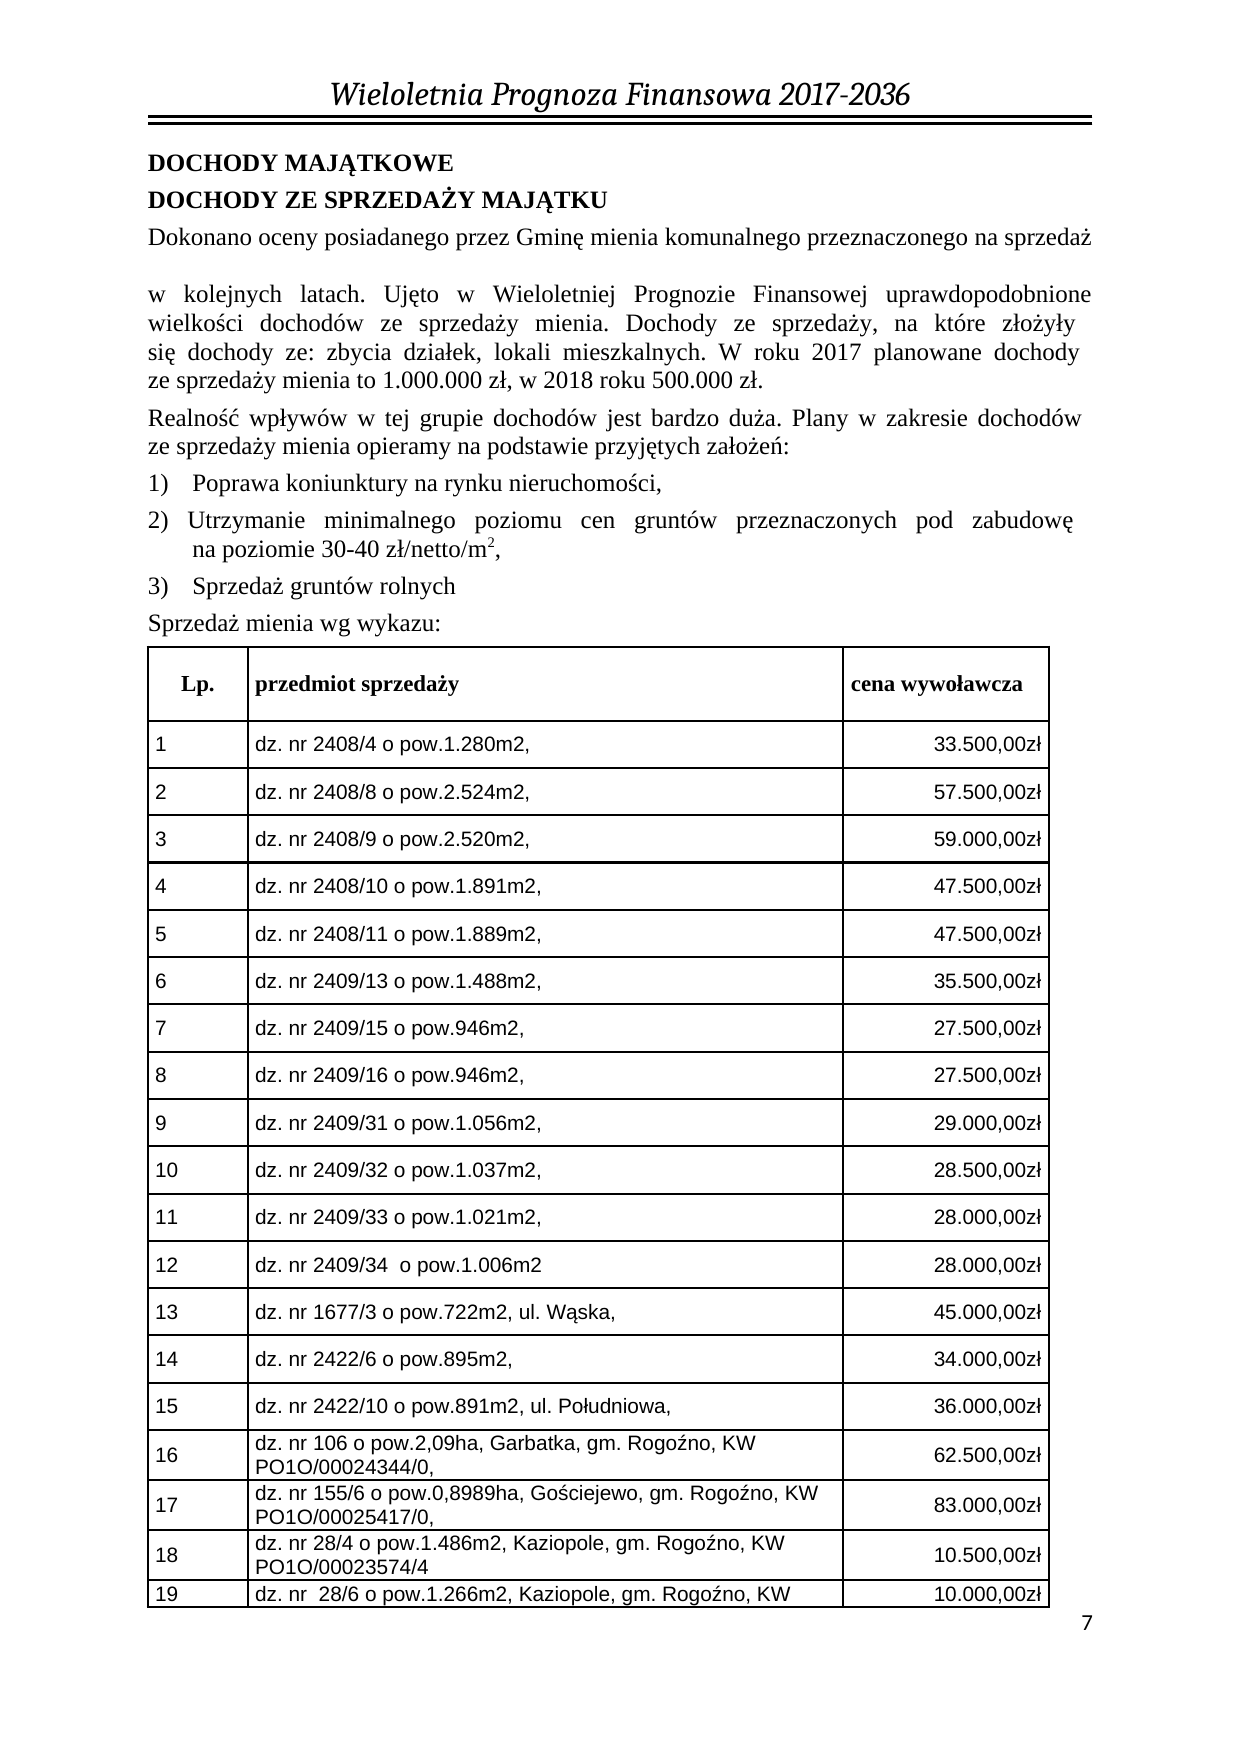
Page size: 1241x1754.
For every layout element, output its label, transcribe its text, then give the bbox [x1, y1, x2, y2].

table_cell dz. nr 2409/31 o pow.1.056m2, [249, 1100, 842, 1145]
table_cell 9 [149, 1100, 247, 1145]
table_cell 11 [149, 1195, 247, 1240]
table_cell dz. nr 1677/3 o pow.722m2, ul. Wąska, [249, 1289, 842, 1334]
table_cell 7 [149, 1005, 247, 1051]
table_cell 5 [149, 911, 247, 956]
table_cell dz. nr 2422/10 o pow.891m2, ul. Południowa, [249, 1384, 842, 1429]
table_cell 19 [149, 1581, 247, 1606]
text Dokonano oceny posiadanego przez Gminę mienia komunalnego przeznaczonego na sprzedaż w kolejnych latach. Ujęto w Wieloletniej Prognozie Finansowej uprawdopodobnione wielkości dochodów ze sprzedaży mienia. Dochody ze sprzedaży, na które złożyły się dochody ze: zbycia działek, lokali mieszkalnych. W roku 2017 planowane dochody ze sprzedaży mienia to 1.000.000 zł, w 2018 roku 500.000 zł. [148, 222, 1092, 394]
table_cell dz. nr 2409/16 o pow.946m2, [249, 1053, 842, 1098]
table_cell 45.000,00zł [844, 1289, 1048, 1334]
table_cell dz. nr 2408/8 o pow.2.524m2, [249, 769, 842, 814]
table_cell 15 [149, 1384, 247, 1429]
text Sprzedaż mienia wg wykazu: [148, 608, 1092, 637]
table_cell dz. nr 106 o pow.2,09ha, Garbatka, gm. Rogoźno, KW PO1O/00024344/0, [249, 1431, 842, 1479]
table_cell 62.500,00zł [844, 1431, 1048, 1479]
table_cell dz. nr 2409/33 o pow.1.021m2, [249, 1195, 842, 1240]
table_cell 47.500,00zł [844, 911, 1048, 956]
table_cell 1 [149, 722, 247, 767]
table_cell 28.000,00zł [844, 1195, 1048, 1240]
table_cell 27.500,00zł [844, 1005, 1048, 1051]
table_cell 13 [149, 1289, 247, 1334]
table_cell dz. nr 2409/13 o pow.1.488m2, [249, 958, 842, 1003]
table_cell dz. nr 155/6 o pow.0,8989ha, Gościejewo, gm. Rogoźno, KW PO1O/00025417/0, [249, 1481, 842, 1529]
table_header Lp. [149, 648, 247, 719]
table_cell dz. nr 2409/15 o pow.946m2, [249, 1005, 842, 1051]
table_cell 10.000,00zł [844, 1581, 1048, 1606]
text 3) Sprzedaż gruntów rolnych [148, 571, 1092, 600]
table_cell dz. nr 2408/4 o pow.1.280m2, [249, 722, 842, 767]
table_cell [249, 1581, 842, 1606]
table_cell 35.500,00zł [844, 958, 1048, 1003]
text DOCHODY MAJĄTKOWE [148, 148, 1092, 176]
table_cell 28.000,00zł [844, 1242, 1048, 1287]
table_cell dz. nr 2409/34 o pow.1.006m2 [249, 1242, 842, 1287]
table_cell 10.500,00zł [844, 1531, 1048, 1579]
table_cell 47.500,00zł [844, 864, 1048, 909]
table_cell dz. nr 2422/6 o pow.895m2, [249, 1336, 842, 1382]
table_cell 18 [149, 1531, 247, 1579]
text Realność wpływów w tej grupie dochodów jest bardzo duża. Plany w zakresie dochodów ze sprzedaży mienia opieramy na podstawie przyjętych założeń: [148, 403, 1092, 460]
table_cell dz. nr 2408/9 o pow.2.520m2, [249, 816, 842, 861]
table_cell 14 [149, 1336, 247, 1382]
table_cell 16 [149, 1431, 247, 1479]
table_cell 57.500,00zł [844, 769, 1048, 814]
table_cell dz. nr 28/4 o pow.1.486m2, Kaziopole, gm. Rogoźno, KW PO1O/00023574/4 [249, 1531, 842, 1579]
table_cell 4 [149, 864, 247, 909]
table_cell dz. nr 2408/10 o pow.1.891m2, [249, 864, 842, 909]
table_cell 3 [149, 816, 247, 861]
table_cell 34.000,00zł [844, 1336, 1048, 1382]
table_cell 27.500,00zł [844, 1053, 1048, 1098]
table_cell 10 [149, 1147, 247, 1192]
table_cell 8 [149, 1053, 247, 1098]
table_cell 33.500,00zł [844, 722, 1048, 767]
table_cell 29.000,00zł [844, 1100, 1048, 1145]
text 2) Utrzymanie minimalnego poziomu cen gruntów przeznaczonych pod zabudowę na poziomie 30-40 zł/netto/m2, [148, 506, 1092, 563]
table_header przedmiot sprzedaży [249, 648, 842, 719]
text 1) Poprawa koniunktury na rynku nieruchomości, [148, 468, 1092, 497]
table_cell 59.000,00zł [844, 816, 1048, 861]
table_cell 17 [149, 1481, 247, 1529]
table_header cena wywoławcza [844, 648, 1048, 719]
text DOCHODY ZE SPRZEDAŻY MAJĄTKU [148, 185, 1092, 213]
table_cell 6 [149, 958, 247, 1003]
table_cell dz. nr 2408/11 o pow.1.889m2, [249, 911, 842, 956]
table_cell 12 [149, 1242, 247, 1287]
table_cell 83.000,00zł [844, 1481, 1048, 1529]
table_cell 28.500,00zł [844, 1147, 1048, 1192]
table_cell 2 [149, 769, 247, 814]
table_cell dz. nr 2409/32 o pow.1.037m2, [249, 1147, 842, 1192]
table_cell 36.000,00zł [844, 1384, 1048, 1429]
